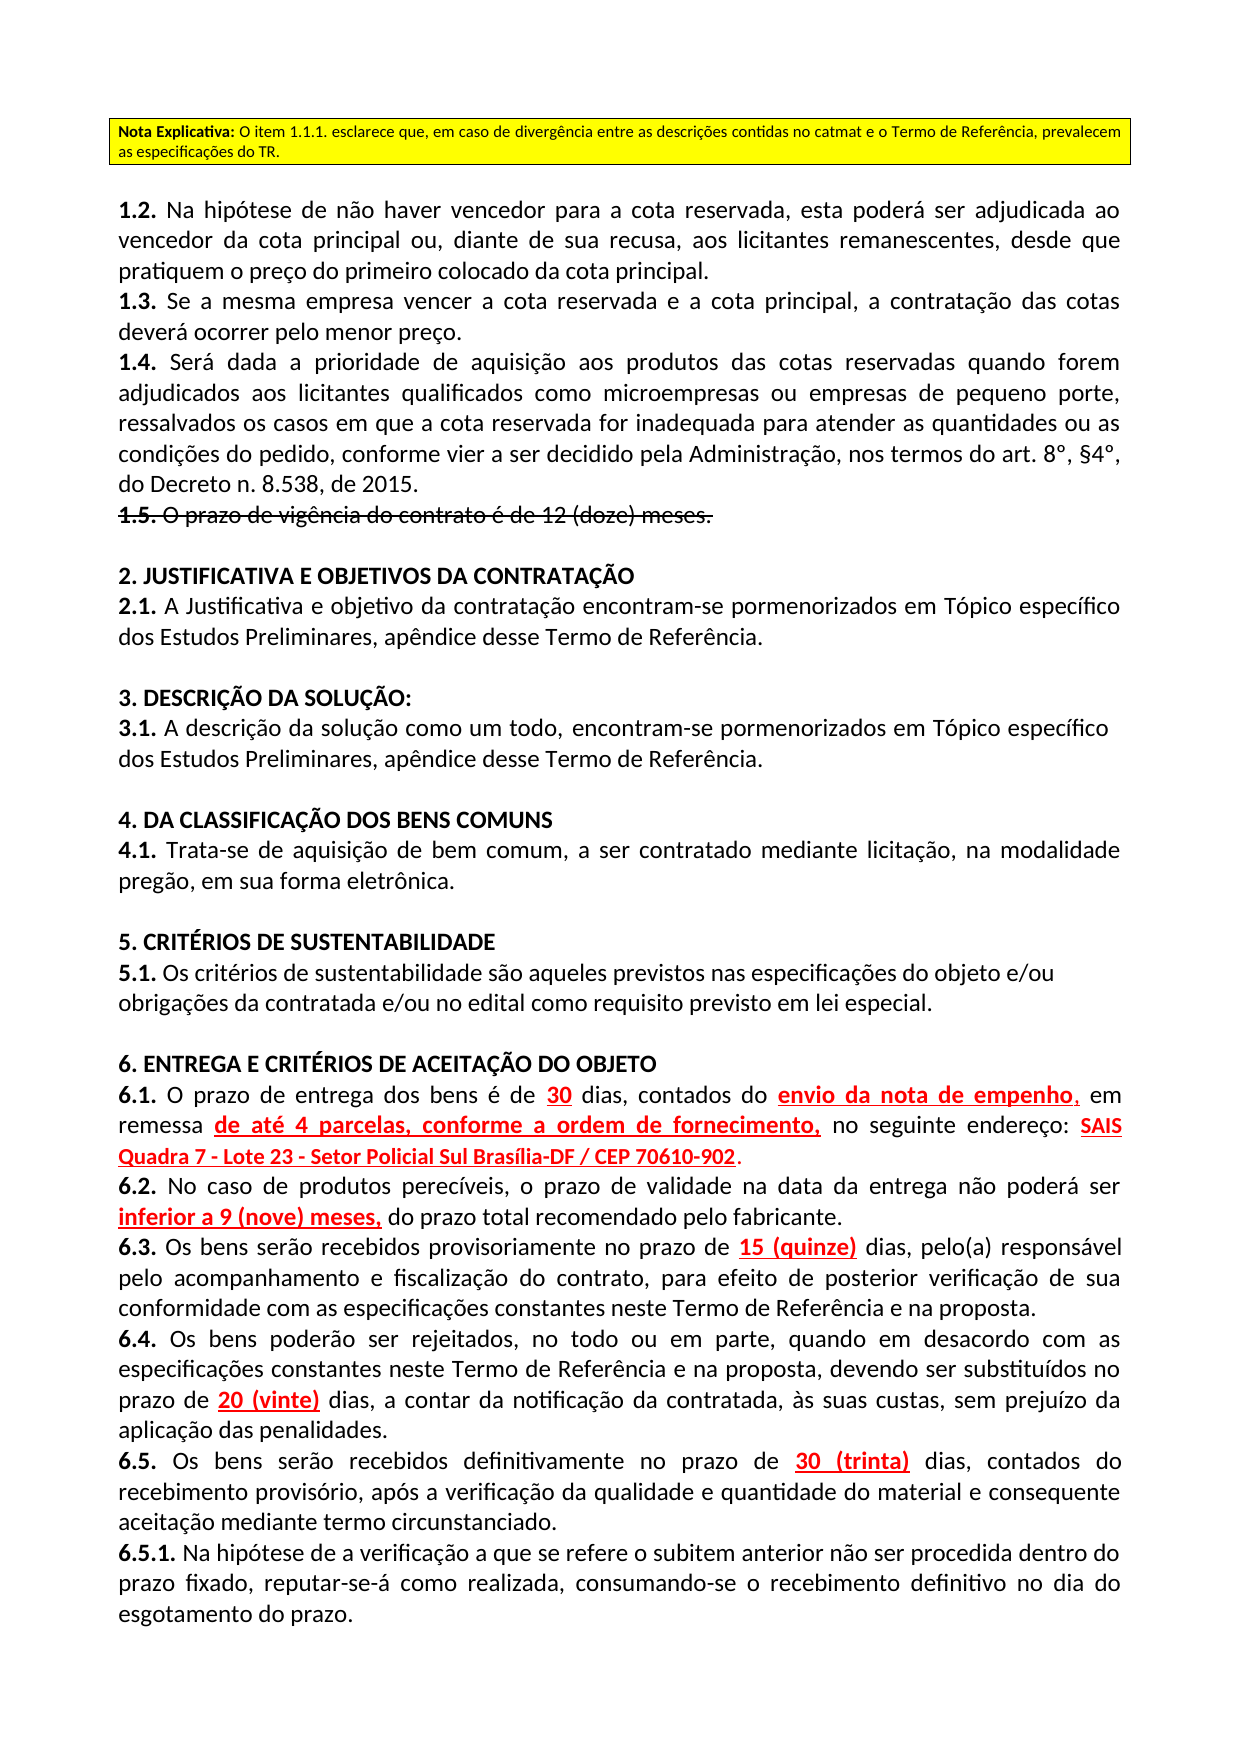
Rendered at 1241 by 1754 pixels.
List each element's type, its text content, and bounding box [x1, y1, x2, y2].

text 6.4. Os bens poderão ser rejeitados, no todo ou em parte, quando em desacordo com as especificações constantes neste Termo de Referência e na proposta, devendo ser substituídos no prazo de 20 (vinte) dias, a contar da notificação da contratada, às suas custas, sem prejuízo da aplicação das penalidades. [118, 1323, 1122, 1445]
text 1.5. O prazo de vigência do contrato é de 12 (doze) meses. [118, 499, 1122, 529]
text 6.1. O prazo de entrega dos bens é de 30 dias, contados do envio da nota de empenho, em remessa de até 4 parcelas, conforme a ordem de fornecimento, no seguinte endereço: SAIS Quadra 7 - Lote 23 - Setor Policial Sul Brasília-DF / CEP 70610-902. [118, 1079, 1122, 1170]
text 3. DESCRIÇÃO DA SOLUÇÃO: [118, 682, 1122, 713]
text 2. JUSTIFICATIVA E OBJETIVOS DA CONTRATAÇÃO [118, 560, 1122, 591]
text 1.4. Será dada a prioridade de aquisição aos produtos das cotas reservadas quando forem adjudicados aos licitantes qualificados como microempresas ou empresas de pequeno porte, ressalvados os casos em que a cota reservada for inadequada para atender as quantidades ou as condições do pedido, conforme vier a ser decidido pela Administração, nos termos do art. 8º, §4º, do Decreto n. 8.538, de 2015. [118, 346, 1122, 499]
text 5. CRITÉRIOS DE SUSTENTABILIDADE [118, 926, 1122, 957]
text 5.1. Os critérios de sustentabilidade são aqueles previstos nas especificações do objeto e/ou obrigações da contratada e/ou no edital como requisito previsto em lei especial. [118, 957, 1122, 1018]
text 6.5. Os bens serão recebidos definitivamente no prazo de 30 (trinta) dias, contados do recebimento provisório, após a verificação da qualidade e quantidade do material e consequente aceitação mediante termo circunstanciado. [118, 1445, 1122, 1537]
text 6. ENTREGA E CRITÉRIOS DE ACEITAÇÃO DO OBJETO [118, 1048, 1122, 1079]
text 3.1. A descrição da solução como um todo, encontram-se pormenorizados em Tópico específico dos Estudos Preliminares, apêndice desse Termo de Referência. [118, 713, 1109, 774]
text 6.5.1. Na hipótese de a verificação a que se refere o subitem anterior não ser procedida dentro do prazo fixado, reputar-se-á como realizada, consumando-se o recebimento definitivo no dia do esgotamento do prazo. [118, 1537, 1122, 1628]
text 2.1. A Justificativa e objetivo da contratação encontram-se pormenorizados em Tópico específico dos Estudos Preliminares, apêndice desse Termo de Referência. [118, 591, 1122, 652]
text 1.2. Na hipótese de não haver vencedor para a cota reservada, esta poderá ser adjudicada ao vencedor da cota principal ou, diante de sua recusa, aos licitantes remanescentes, desde que pratiquem o preço do primeiro colocado da cota principal. [118, 194, 1122, 285]
text 6.3. Os bens serão recebidos provisoriamente no prazo de 15 (quinze) dias, pelo(a) responsável pelo acompanhamento e fiscalização do contrato, para efeito de posterior verificação de sua conformidade com as especificações constantes neste Termo de Referência e na proposta. [118, 1231, 1122, 1323]
text 4. DA CLASSIFICAÇÃO DOS BENS COMUNS [118, 804, 1122, 835]
text Nota Explicativa: O item 1.1.1. esclarece que, em caso de divergência entre as descrições contidas no catmat e o Termo de Referência, prevalecem as especificações do TR. [110, 119, 1130, 164]
text 1.3. Se a mesma empresa vencer a cota reservada e a cota principal, a contratação das cotas deverá ocorrer pelo menor preço. [118, 285, 1122, 346]
text 6.2. No caso de produtos perecíveis, o prazo de validade na data da entrega não poderá ser inferior a 9 (nove) meses, do prazo total recomendado pelo fabricante. [118, 1170, 1122, 1231]
text 4.1. Trata-se de aquisição de bem comum, a ser contratado mediante licitação, na modalidade pregão, em sua forma eletrônica. [118, 835, 1122, 896]
